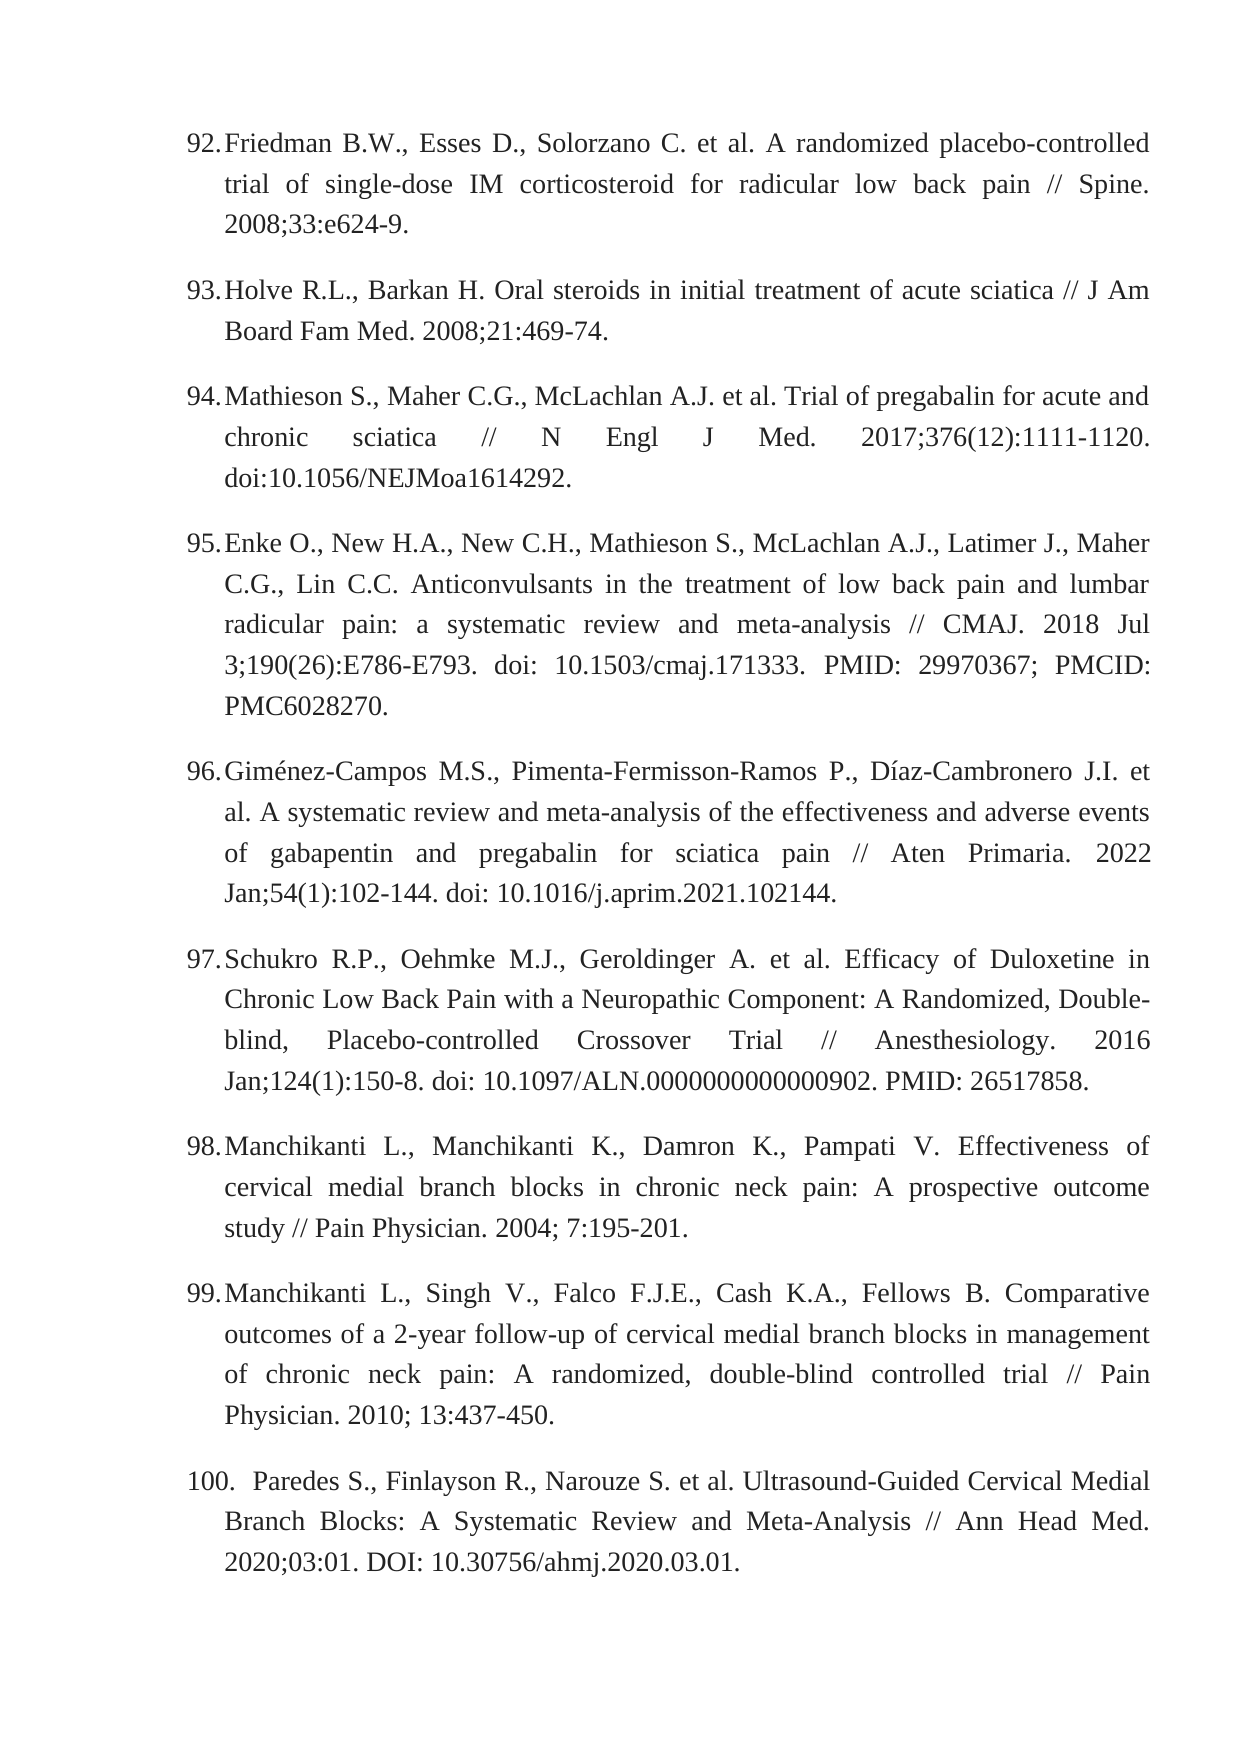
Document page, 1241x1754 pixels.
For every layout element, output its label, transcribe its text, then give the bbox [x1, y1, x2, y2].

list Paredes S., Finlayson R., Narouze S. et al. Ultrasound-Guided Cervical Medial Branch Blocks: A Systematic Review and Meta-Analysis // Ann Head Med. 2020;03:01. DOI: 10.30756/ahmj.2020.03.01. [187, 1456, 1152, 1577]
list Holve R.L., Barkan H. Oral steroids in initial treatment of acute sciatica // J Am Board Fam Med. 2008;21:469-74. [187, 265, 1152, 346]
list Schukro R.P., Oehmke M.J., Geroldinger A. et al. Efficacy of Duloxetine in Chronic Low Back Pain with a Neuropathic Component: A Randomized, Double-blind, Placebo-controlled Crossover Trial // Anesthesiology. 2016 Jan;124(1):150-8. doi: 10.1097/ALN.0000000000000902. PMID: 26517858. [187, 934, 1152, 1096]
list Friedman B.W., Esses D., Solorzano C. et al. A randomized placebo-controlled trial of single-dose IM corticosteroid for radicular low back pain // Spine. 2008;33:e624-9. [187, 118, 1152, 240]
list Giménez-Campos M.S., Pimenta-Fermisson-Ramos P., Díaz-Cambronero J.I. et al. A systematic review and meta-analysis of the effectiveness and adverse events of gabapentin and pregabalin for sciatica pain // Aten Primaria. 2022 Jan;54(1):102-144. doi: 10.1016/j.aprim.2021.102144. [187, 746, 1152, 909]
list Mathieson S., Maher C.G., McLachlan A.J. et al. Trial of pregabalin for acute and chronic sciatica // N Engl J Med. 2017;376(12):1111-1120. doi:10.1056/NEJMoa1614292. [187, 371, 1152, 493]
list Manchikanti L., Singh V., Falco F.J.E., Cash K.A., Fellows B. Comparative outcomes of a 2-year follow-up of cervical medial branch blocks in management of chronic neck pain: A randomized, double-blind controlled trial // Pain Physician. 2010; 13:437-450. [187, 1268, 1152, 1431]
list Manchikanti L., Manchikanti K., Damron K., Pampati V. Effectiveness of cervical medial branch blocks in chronic neck pain: A prospective outcome study // Pain Physician. 2004; 7:195-201. [187, 1121, 1152, 1243]
list Enke O., New H.A., New C.H., Mathieson S., McLachlan A.J., Latimer J., Maher C.G., Lin C.C. Anticonvulsants in the treatment of low back pain and lumbar radicular pain: a systematic review and meta-analysis // CMAJ. 2018 Jul 3;190(26):E786-E793. doi: 10.1503/cmaj.171333. PMID: 29970367; PMCID: PMC6028270. [187, 518, 1152, 721]
